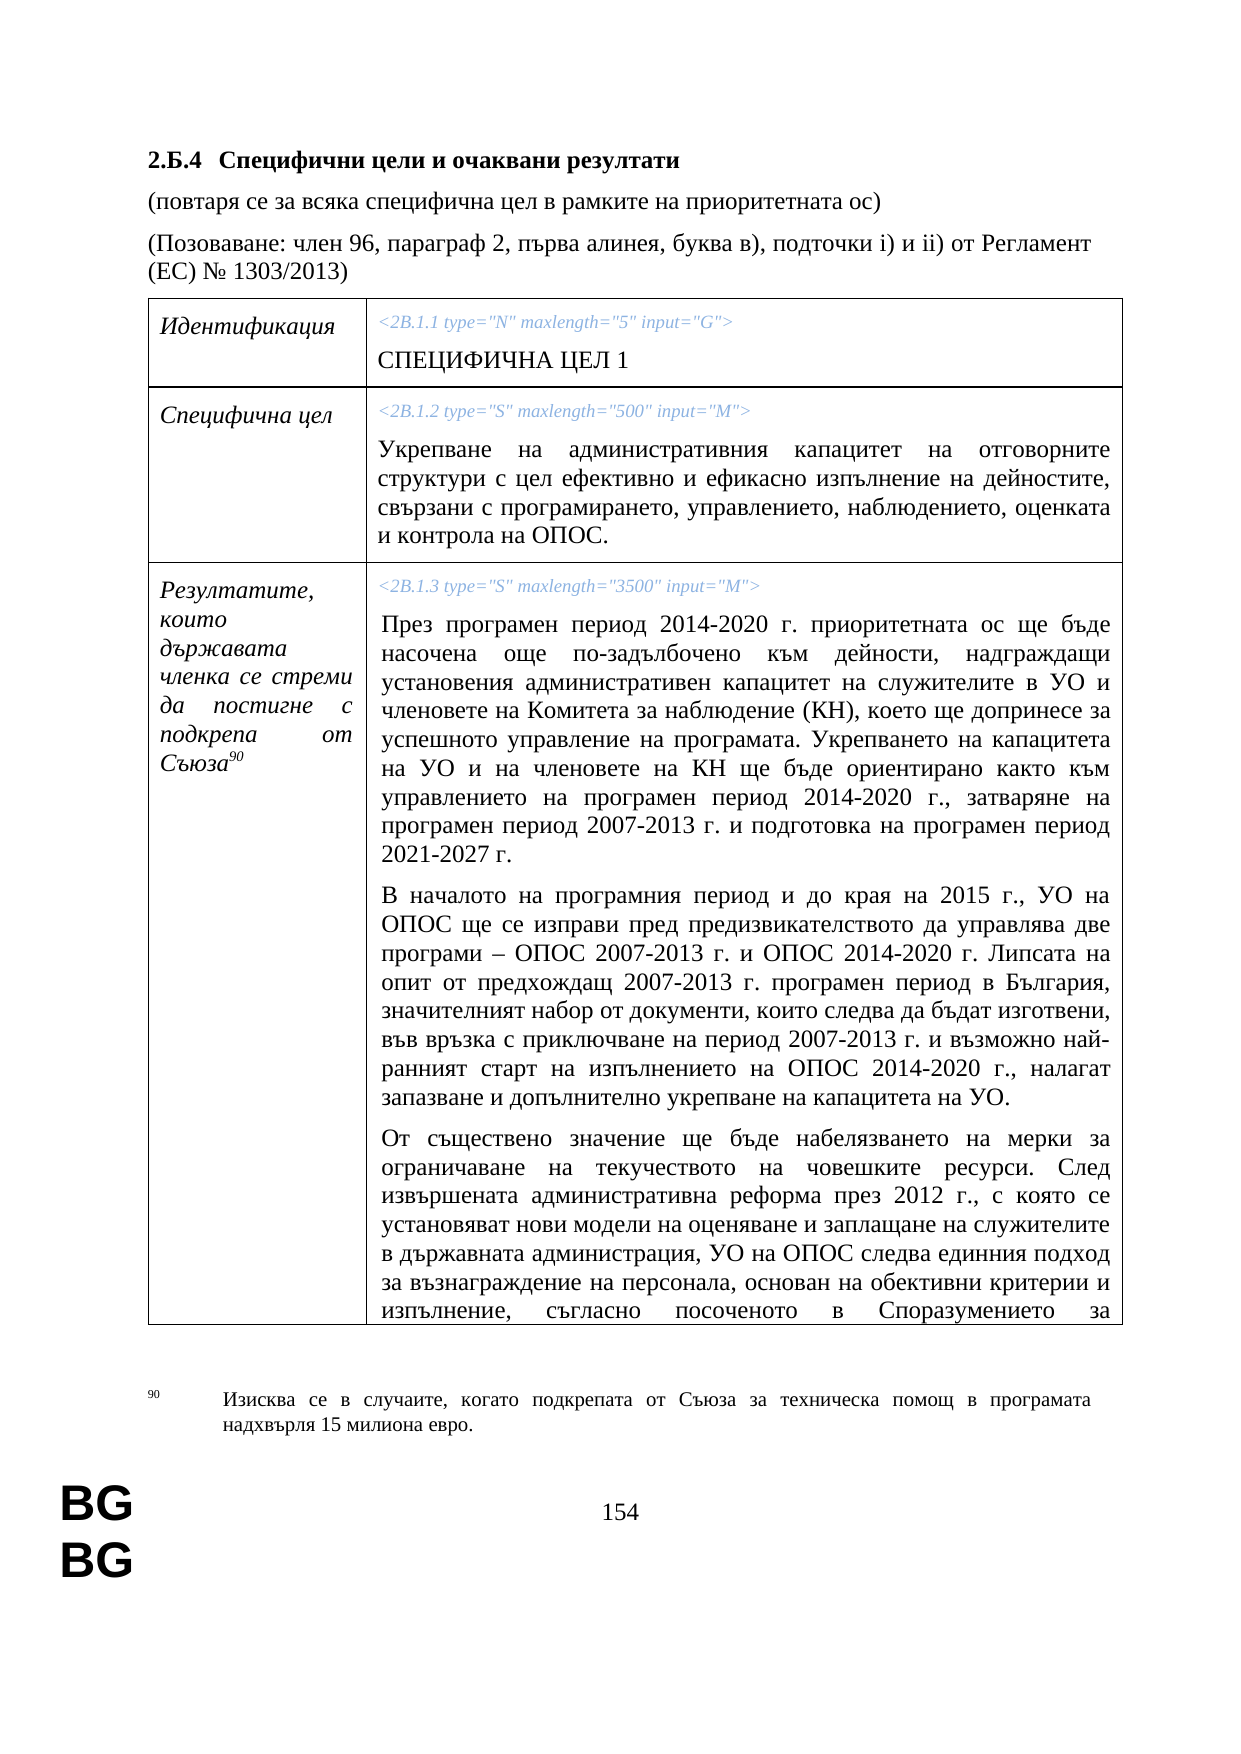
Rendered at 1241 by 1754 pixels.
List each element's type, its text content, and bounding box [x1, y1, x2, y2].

text 2.Б.4 Специфични цели и очаквани резултати [148, 145, 1092, 174]
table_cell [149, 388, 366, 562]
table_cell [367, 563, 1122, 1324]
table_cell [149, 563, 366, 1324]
text (повтаря се за всяка специфична цел в рамките на приоритетната ос) [148, 186, 1092, 215]
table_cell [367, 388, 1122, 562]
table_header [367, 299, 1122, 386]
text (Позоваване: член 96, параграф 2, първа алинея, буква в), подточки i) и ii) от Регламент (EС) № 1303/2013) [148, 228, 1092, 285]
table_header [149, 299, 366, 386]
